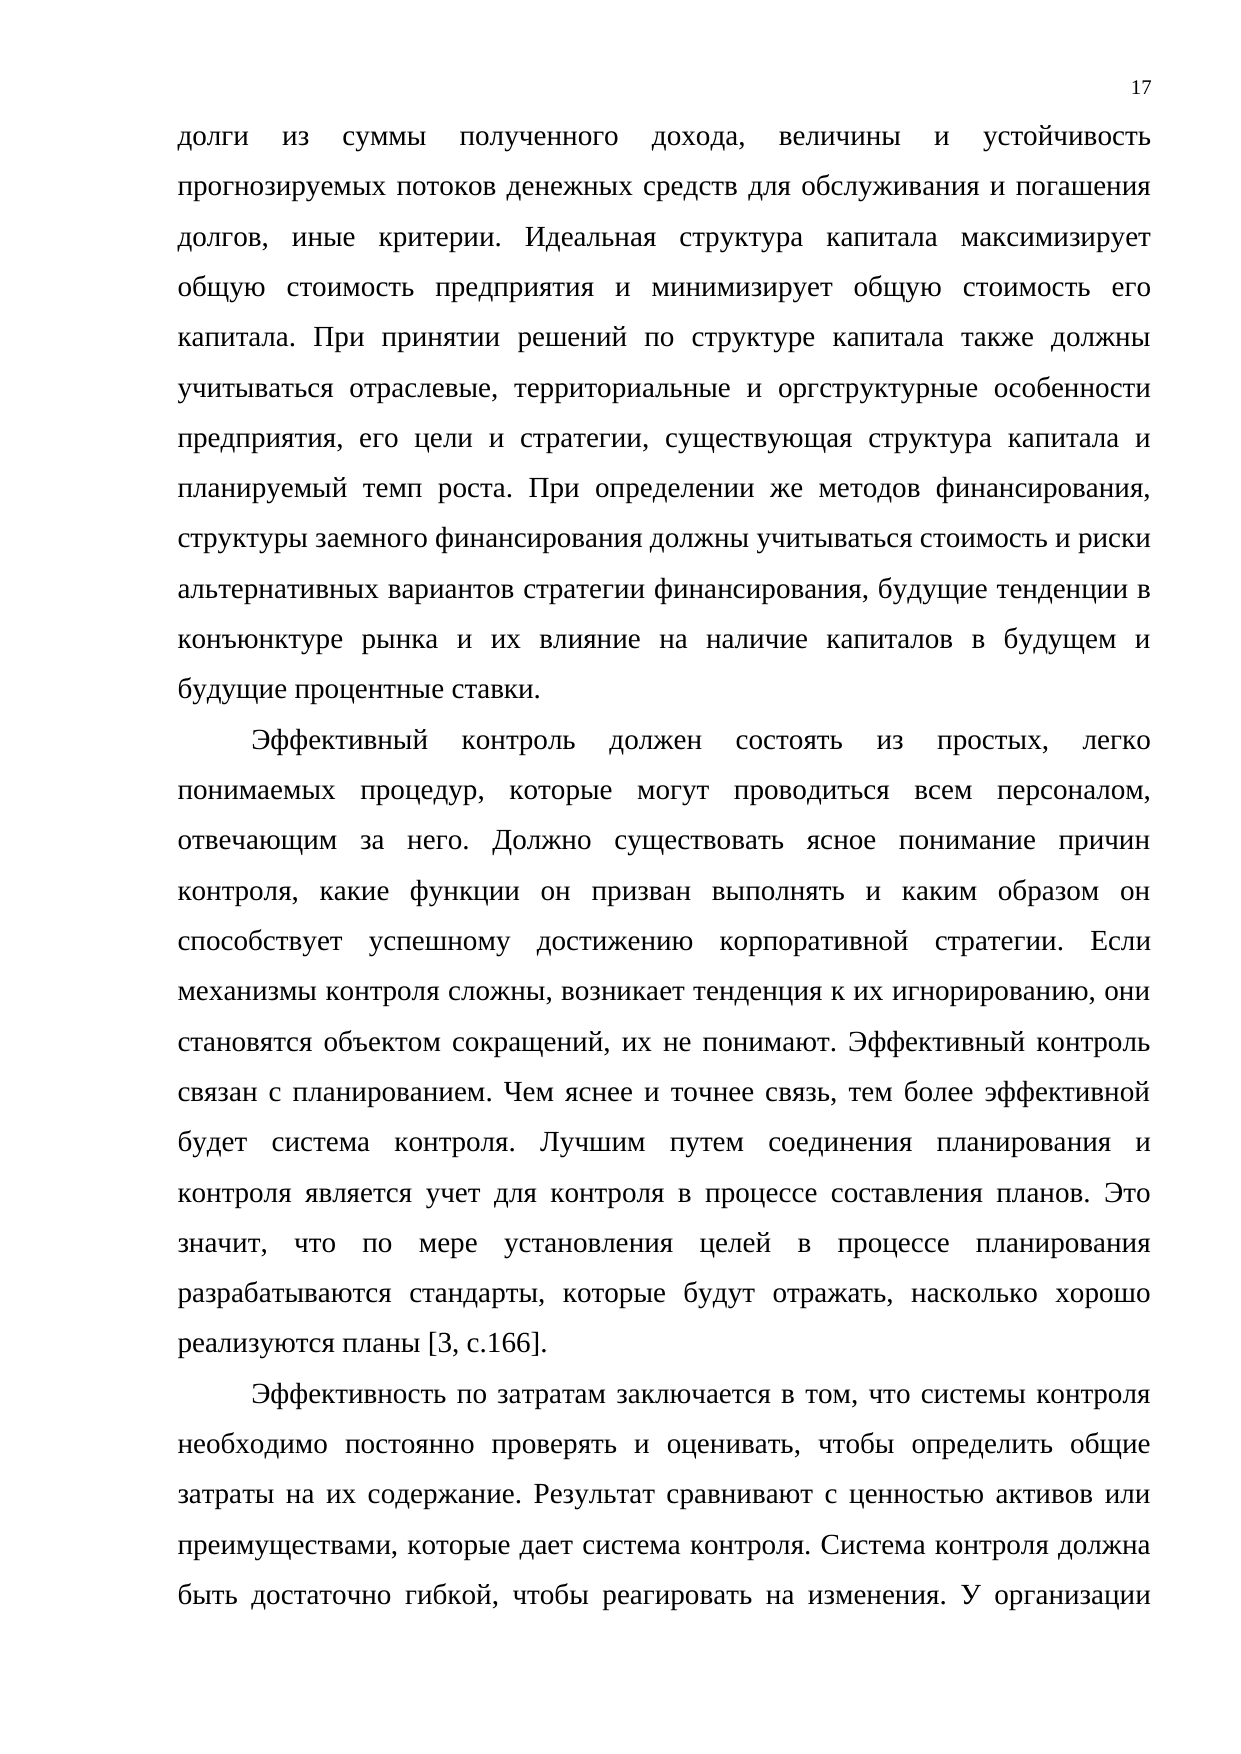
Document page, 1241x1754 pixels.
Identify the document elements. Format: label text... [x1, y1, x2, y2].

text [177, 1376, 1152, 1611]
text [177, 118, 1152, 705]
text Эффективный контроль должен состоять из простых, легко понимаемых процедур, которые могут проводиться всем персоналом, отвечающим за него. Должно существовать ясное понимание причин контроля, какие функции он призван выполнять и каким образом он способствует успешному достижению корпоративной стратегии. Если механизмы контроля сложны, возникает тенденция к их игнорированию, они становятся объектом сокращений, их не понимают. Эффективный контроль связан с планированием. Чем яснее и точнее связь, тем более эффективной будет система контроля. Лучшим путем соединения планирования и контроля является учет для контроля в процессе составления планов. Это значит, что по мере установления целей в процессе планирования разрабатываются стандарты, которые будут отражать, насколько хорошо реализуются планы [3, с.166]. [177, 722, 1152, 1359]
